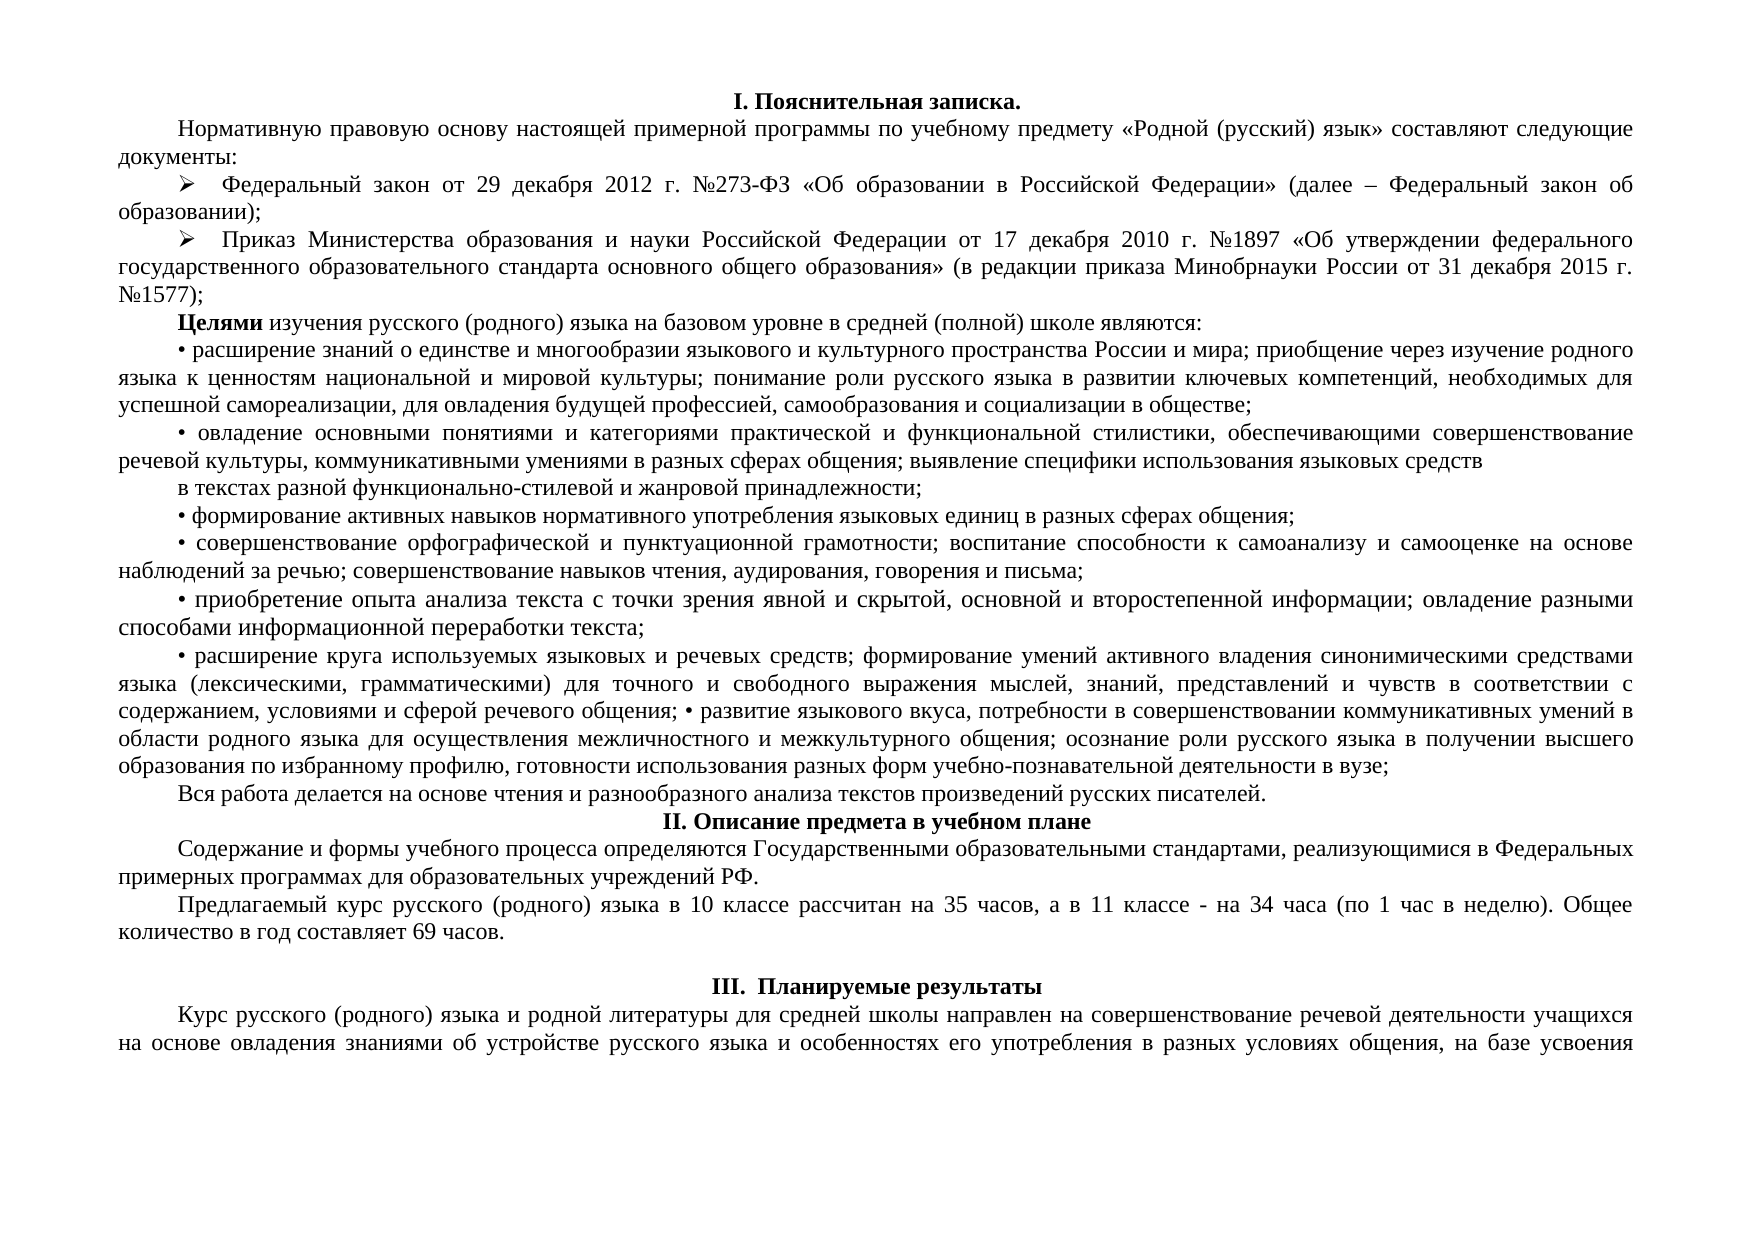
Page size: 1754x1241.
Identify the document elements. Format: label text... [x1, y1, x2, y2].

text • совершенствование орфографической и пунктуационной грамотности; воспитание способности к самоанализу и самооценке на основе наблюдений за речью; совершенствование навыков чтения, аудирования, говорения и письма; [118, 528, 1636, 584]
text I. Пояснительная записка. [118, 87, 1636, 114]
text Целями изучения русского (родного) языка на базовом уровне в средней (полной) школе являются: [118, 308, 1636, 335]
text II. Описание предмета в учебном плане [118, 807, 1636, 834]
text • расширение знаний о единстве и многообразии языкового и культурного пространства России и мира; приобщение через изучение родного языка к ценностям национальной и мировой культуры; понимание роли русского языка в развитии ключевых компетенций, необходимых для успешной самореализации, для овладения будущей профессией, самообразования и социализации в обществе; [118, 335, 1636, 418]
list Приказ Министерства образования и науки Российской Федерации от 17 декабря 2010 г. №1897 «Об утверждении федерального государственного образовательного стандарта основного общего образования» (в редакции приказа Минобрнауки России от 31 декабря 2015 г. №1577); [118, 225, 1636, 308]
text III. Планируемые результаты [118, 972, 1636, 1000]
text Предлагаемый курс русского (родного) языка в 10 классе рассчитан на 35 часов, а в 11 классе - на 34 часа (по 1 час в неделю). Общее количество в год составляет 69 часов. [118, 889, 1636, 945]
list Федеральный закон от 29 декабря 2012 г. №273-ФЗ «Об образовании в Российской Федерации» (далее – Федеральный закон об образовании); [118, 169, 1636, 225]
text Нормативную правовую основу настоящей примерной программы по учебному предмету «Родной (русский) язык» составляют следующие документы: [118, 114, 1636, 169]
text • овладение основными понятиями и категориями практической и функциональной стилистики, обеспечивающими совершенствование речевой культуры, коммуникативными умениями в разных сферах общения; выявление специфики использования языковых средств [118, 418, 1636, 473]
text Вся работа делается на основе чтения и разнообразного анализа текстов произведений русских писателей. [118, 779, 1636, 807]
text • расширение круга используемых языковых и речевых средств; формирование умений активного владения синонимическими средствами языка (лексическими, грамматическими) для точного и свободного выражения мыслей, знаний, представлений и чувств в соответствии с содержанием, условиями и сферой речевого общения; • развитие языкового вкуса, потребности в совершенствовании коммуникативных умений в области родного языка для осуществления межличностного и межкультурного общения; осознание роли русского языка в получении высшего образования по избранному профилю, готовности использования разных форм учебно-познавательной деятельности в вузе; [118, 641, 1636, 779]
text • формирование активных навыков нормативного употребления языковых единиц в разных сферах общения; [118, 501, 1636, 528]
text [118, 1000, 1636, 1055]
text в текстах разной функционально-стилевой и жанровой принадлежности; [118, 473, 1636, 501]
text • приобретение опыта анализа текста с точки зрения явной и скрытой, основной и второстепенной информации; овладение разными способами информационной переработки текста; [118, 584, 1636, 641]
text Содержание и формы учебного процесса определяются Государственными образовательными стандартами, реализующимися в Федеральных примерных программах для образовательных учреждений РФ. [118, 834, 1636, 889]
